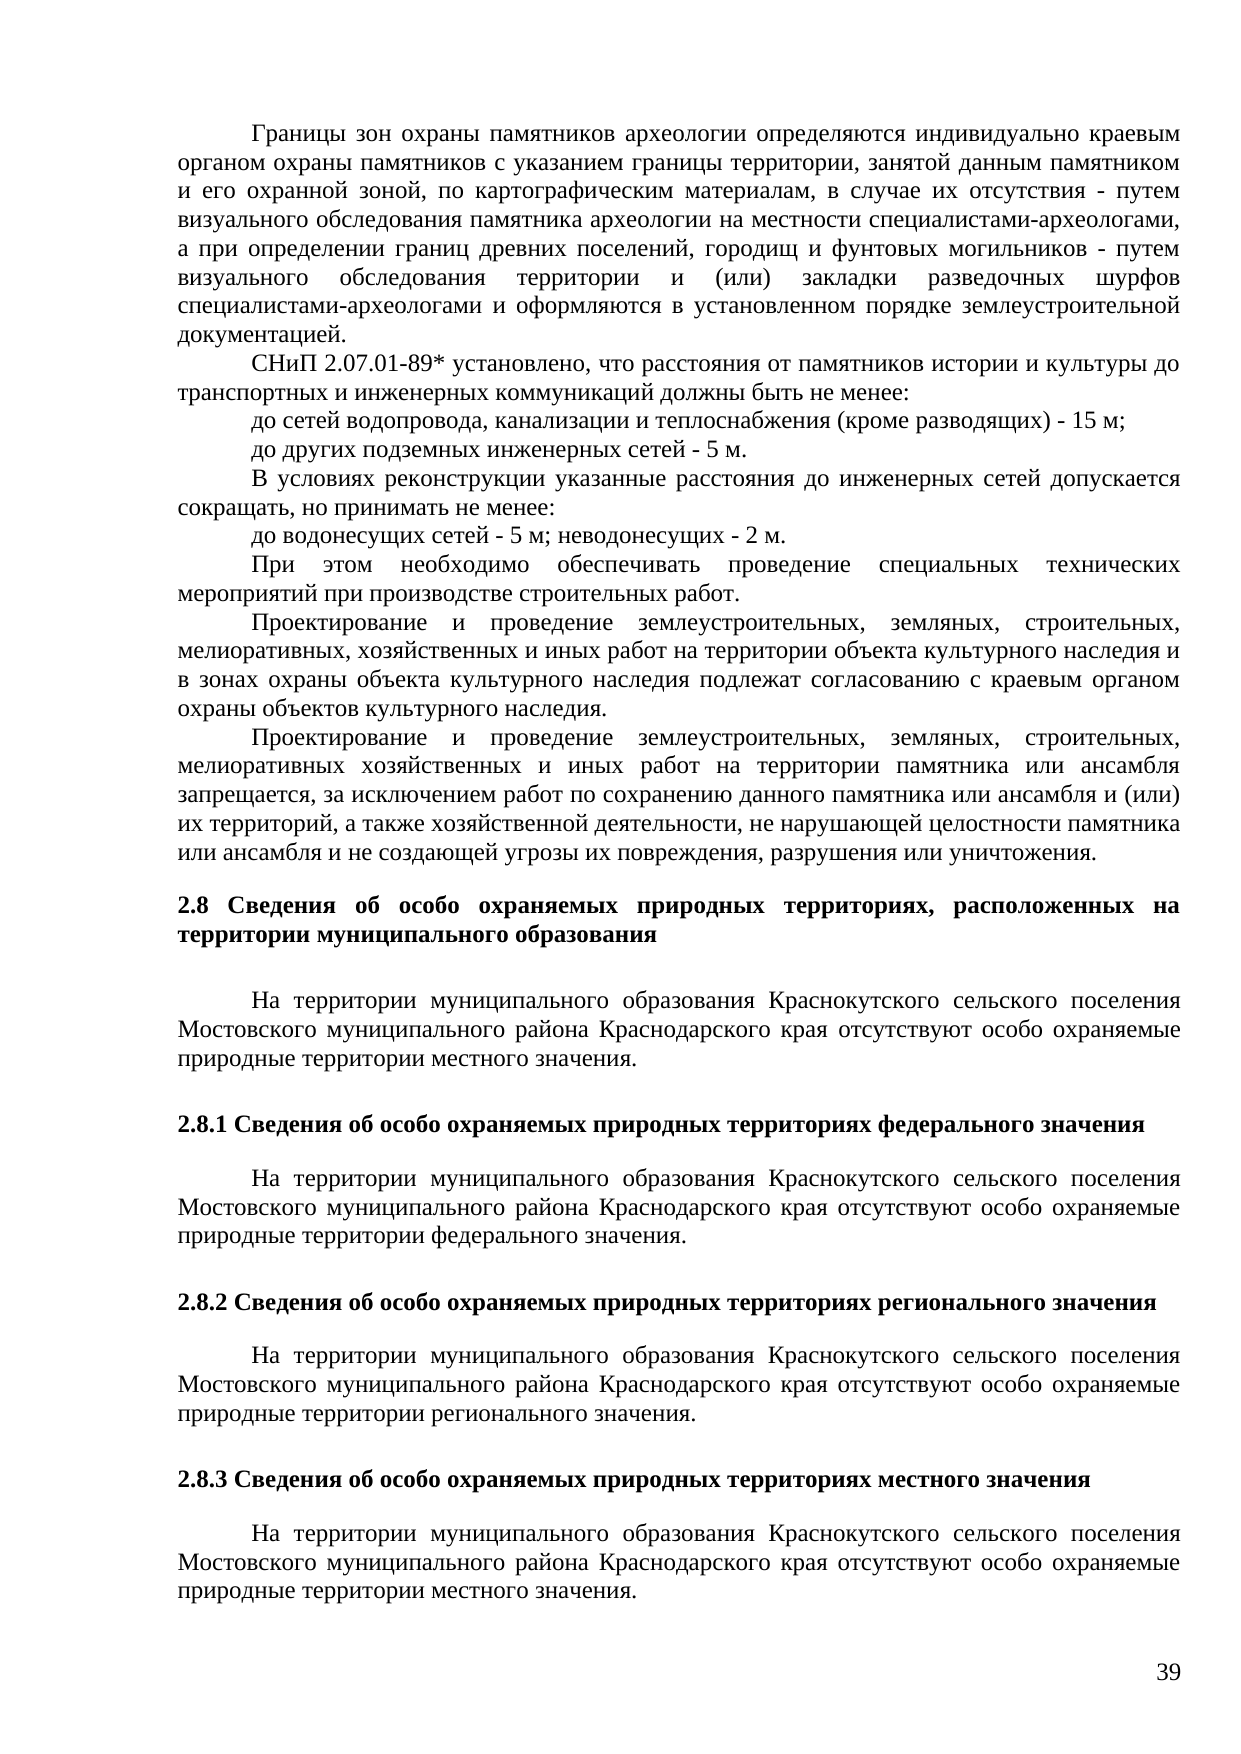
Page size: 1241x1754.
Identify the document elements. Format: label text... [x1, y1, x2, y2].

text На территории муниципального образования Краснокутского сельского поселения Мостовского муниципального района Краснодарского края отсутствуют особо охраняемые природные территории федерального значения. [177, 1163, 1181, 1249]
text Проектирование и проведение землеустроительных, земляных, строительных, мелиоративных, хозяйственных и иных работ на территории объекта культурного наследия и в зонах охраны объекта культурного наследия подлежат согласованию с краевым органом охраны объектов культурного наследия. [177, 607, 1181, 722]
text СНиП 2.07.01-89* установлено, что расстояния от памятников истории и культуры до транспортных и инженерных коммуникаций должны быть не менее: [177, 348, 1181, 406]
text до водонесущих сетей - 5 м; неводонесущих - 2 м. [177, 521, 1181, 549]
text В условиях реконструкции указанные расстояния до инженерных сетей допускается сокращать, но принимать не менее: [177, 463, 1181, 521]
subtitle 2.8.3 Сведения об особо охраняемых природных территориях местного значения [177, 1464, 1181, 1493]
subtitle 2.8.1 Сведения об особо охраняемых природных территориях федерального значения [177, 1109, 1181, 1138]
text до сетей водопровода, канализации и теплоснабжения (кроме разводящих) - 15 м; [177, 406, 1181, 434]
text Проектирование и проведение землеустроительных, земляных, строительных, мелиоративных хозяйственных и иных работ на территории памятника или ансамбля запрещается, за исключением работ по сохранению данного памятника или ансамбля и (или) их территорий, а также хозяйственной деятельности, не нарушающей целостности памятника или ансамбля и не создающей угрозы их повреждения, разрушения или уничтожения. [177, 722, 1181, 866]
subtitle 2.8.2 Сведения об особо охраняемых природных территориях регионального значения [177, 1287, 1181, 1316]
text На территории муниципального образования Краснокутского сельского поселения Мостовского муниципального района Краснодарского края отсутствуют особо охраняемые природные территории местного значения. [177, 986, 1181, 1072]
text На территории муниципального образования Краснокутского сельского поселения Мостовского муниципального района Краснодарского края отсутствуют особо охраняемые природные территории местного значения. [177, 1518, 1181, 1604]
text до других подземных инженерных сетей - 5 м. [177, 434, 1181, 463]
text Границы зон охраны памятников археологии определяются индивидуально краевым органом охраны памятников с указанием границы территории, занятой данным памятником и его охранной зоной, по картографическим материалам, в случае их отсутствия - путем визуального обследования памятника археологии на местности специалистами-археологами, а при определении границ древних поселений, городищ и фунтовых могильников - путем визуального обследования территории и (или) закладки разведочных шурфов специалистами-археологами и оформляются в установленном порядке землеустроительной документацией. [177, 118, 1181, 348]
text На территории муниципального образования Краснокутского сельского поселения Мостовского муниципального района Краснодарского края отсутствуют особо охраняемые природные территории регионального значения. [177, 1341, 1181, 1427]
text При этом необходимо обеспечивать проведение специальных технических мероприятий при производстве строительных работ. [177, 549, 1181, 607]
text 2.8 Сведения об особо охраняемых природных территориях, расположенных на территории муниципального образования [177, 891, 1181, 948]
